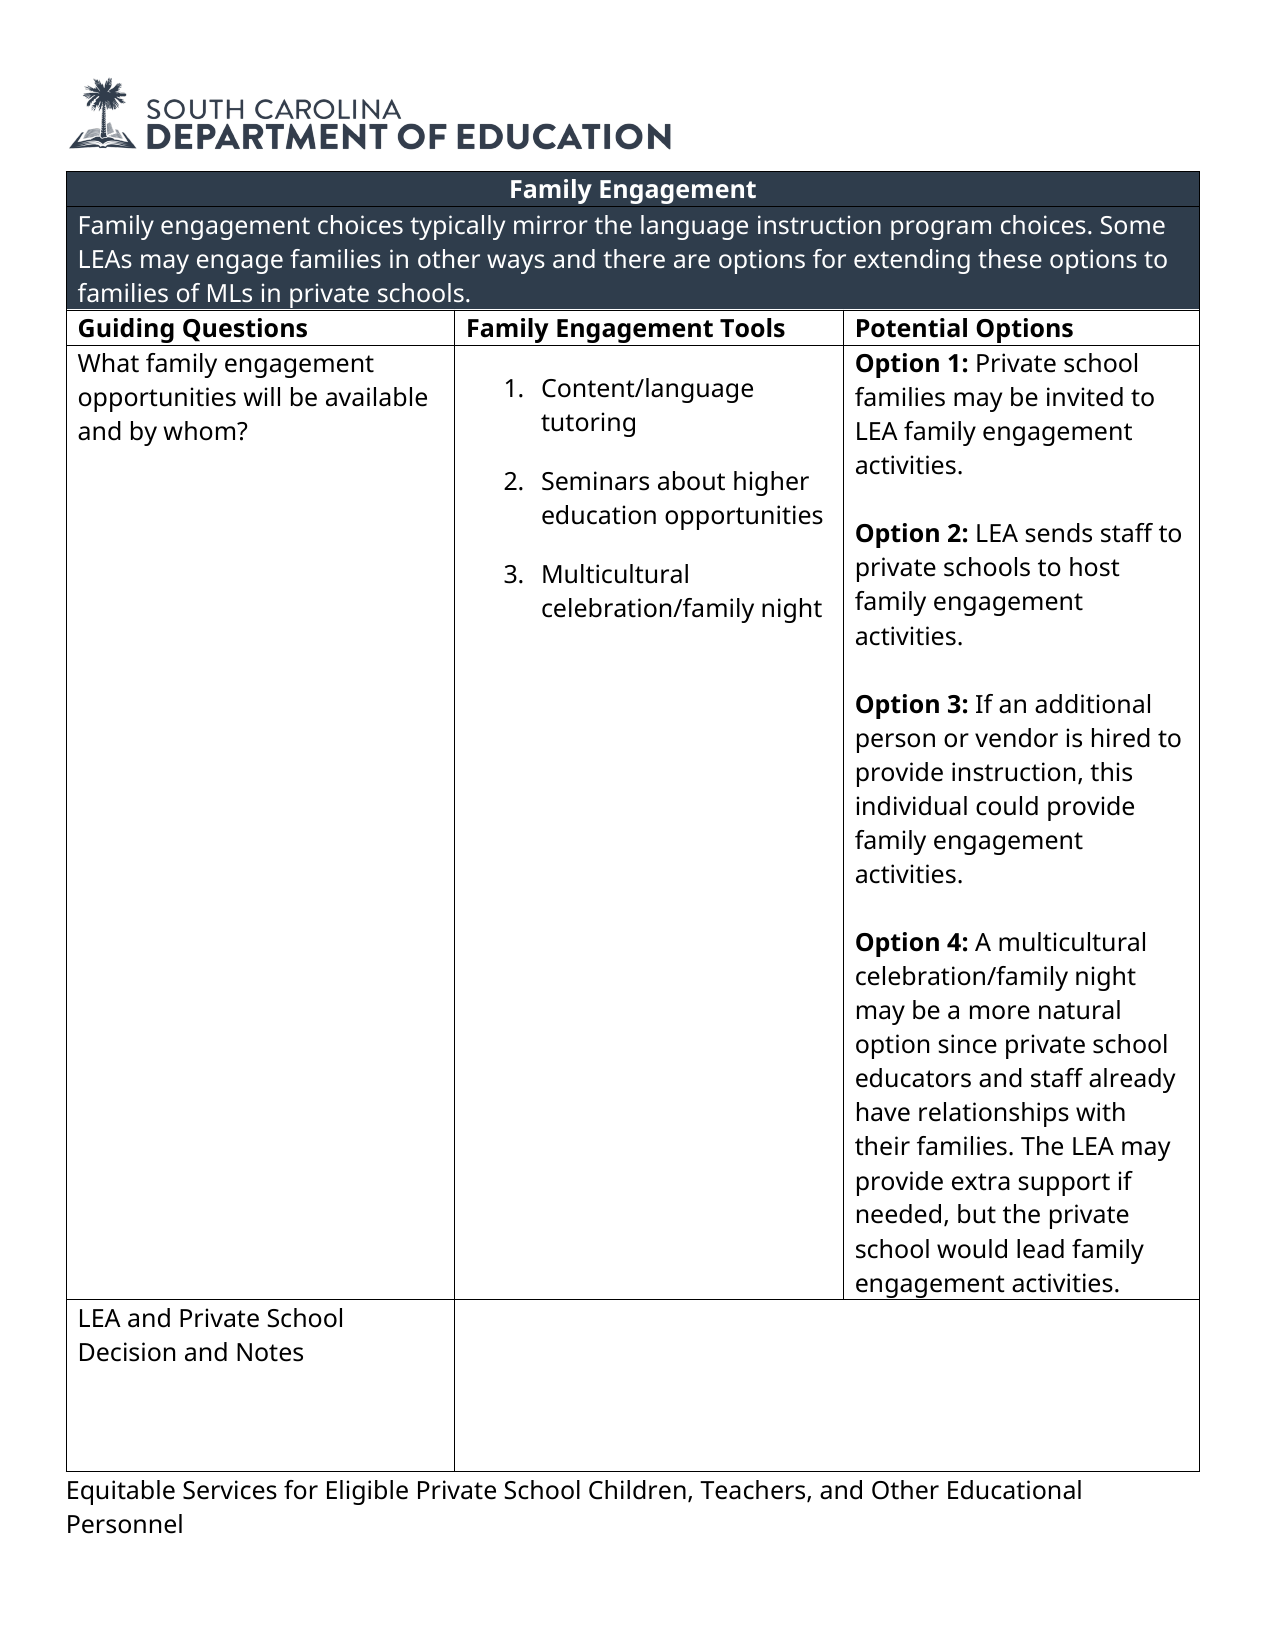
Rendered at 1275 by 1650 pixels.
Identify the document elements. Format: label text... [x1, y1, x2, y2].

table_cell Potential Options [844, 311, 1199, 344]
table_cell Guiding Questions [67, 311, 454, 344]
picture [65, 75, 685, 159]
table_header Family Engagement [67, 172, 1199, 206]
table_cell Option 1: Private school families may be invited to LEA family engagement activities. Option 2: LEA sends staff to private schools to host family engagement activities. Option 3: If an additional person or vendor is hired to provide instruction, this individual could provide family engagement activities. Option 4: A multicultural celebration/family night may be a more natural option since private school educators and staff already have relationships with their families. The LEA may provide extra support if needed, but the private school would lead family engagement activities. [844, 346, 1199, 1299]
table_cell LEA and Private School Decision and Notes Timeline: [67, 1300, 454, 1471]
table_cell Family Engagement Tools [455, 311, 843, 344]
table_cell Family engagement choices typically mirror the language instruction program choices. Some LEAs may engage families in other ways and there are options for extending these options to families of MLs in private schools. [67, 207, 1199, 309]
table_cell What family engagement opportunities will be available and by whom? [67, 346, 454, 1299]
table_cell [455, 1300, 1199, 1471]
table_cell Content/language tutoring Seminars about higher education opportunities Multicultural celebration/family night [455, 346, 843, 1299]
